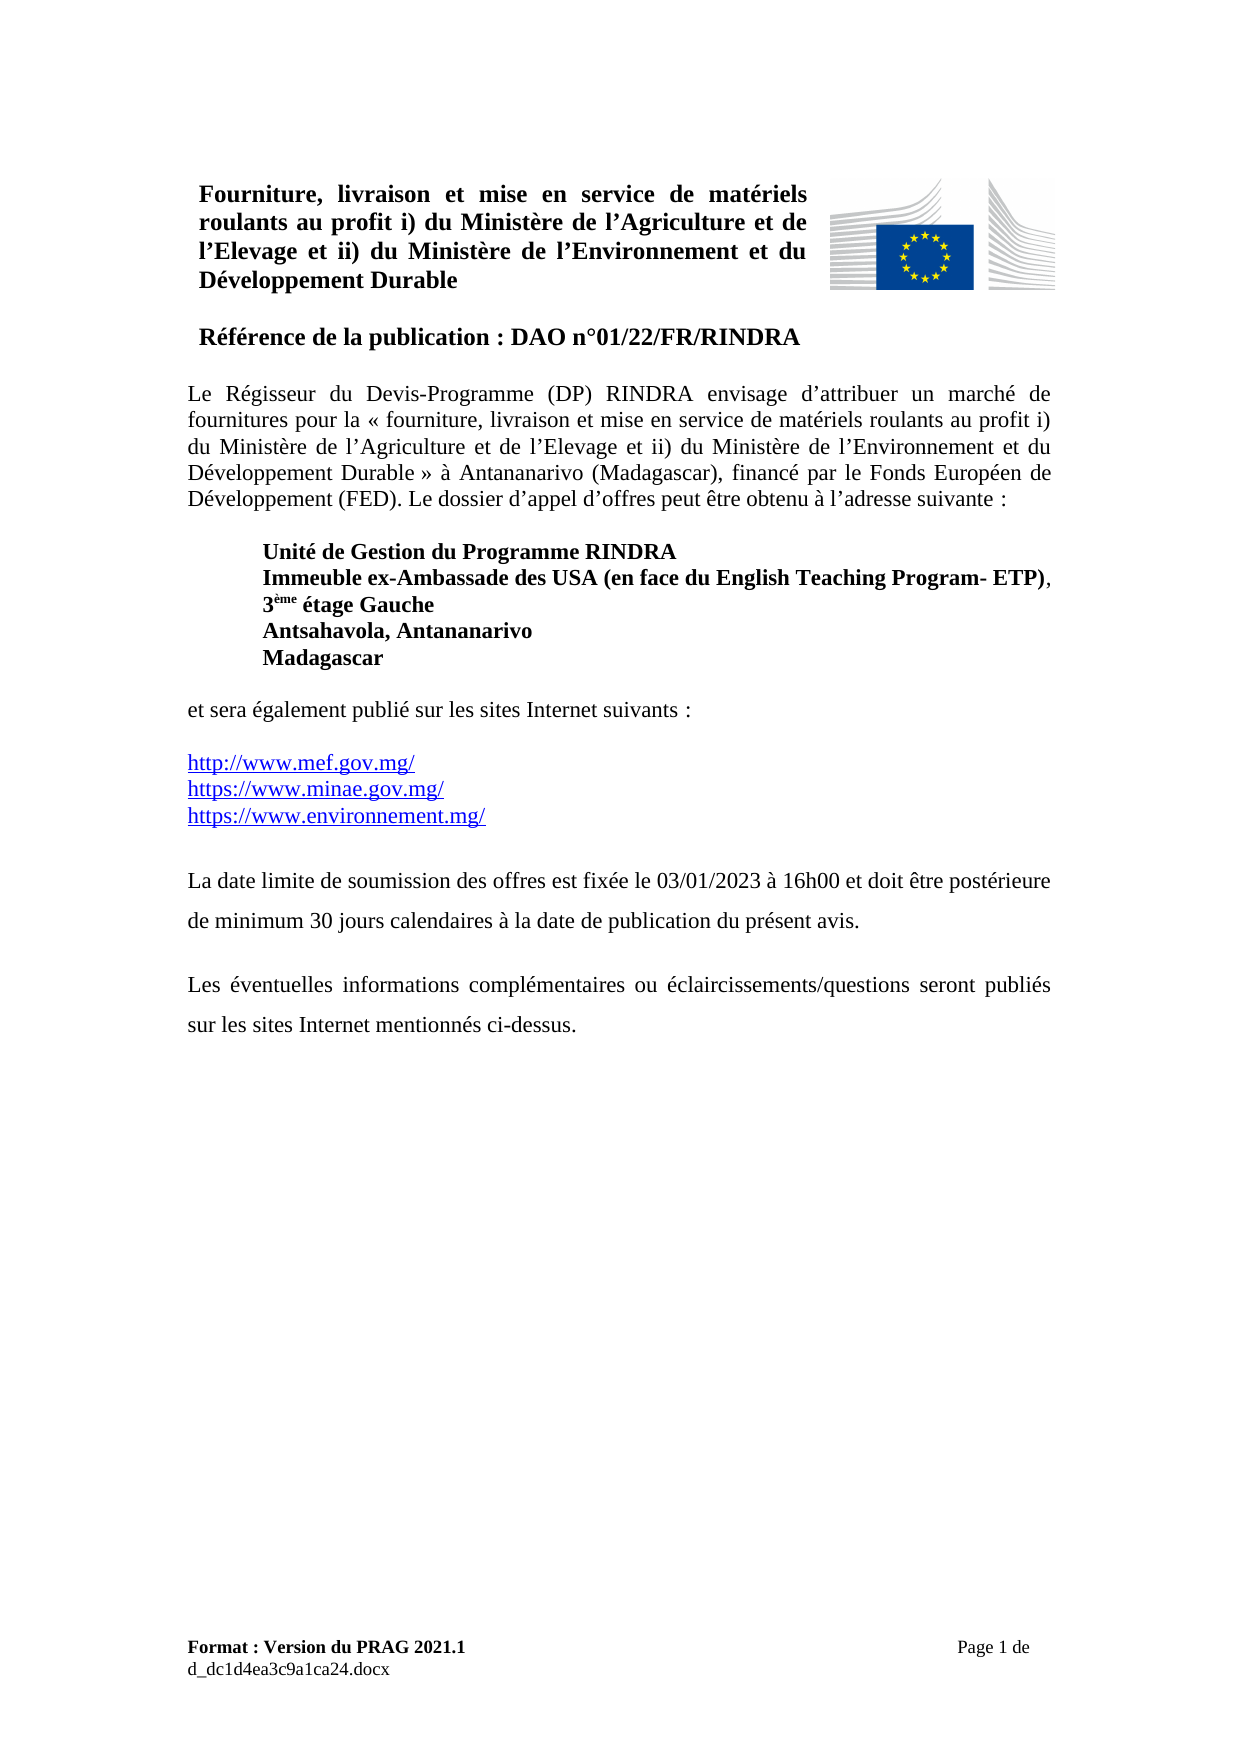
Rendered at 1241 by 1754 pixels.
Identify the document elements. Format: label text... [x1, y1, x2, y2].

text https://www.minae.gov.mg/ [187, 775, 1053, 802]
text La date limite de soumission des offres est fixée le 03/01/2023 à 16h00 et doit être postérieure de minimum 30 jours calendaires à la date de publication du présent avis. [187, 867, 1053, 933]
text Les éventuelles informations complémentaires ou éclaircissements/questions seront publiés sur les sites Internet mentionnés ci-dessus. [187, 971, 1053, 1037]
text Unité de Gestion du Programme RINDRA [262, 538, 1053, 564]
text Antsahavola, Antananarivo [262, 617, 1053, 643]
text Le Régisseur du Devis-Programme (DP) RINDRA envisage d’attribuer un marché de fournitures pour la « fourniture, livraison et mise en service de matériels roulants au profit i) du Ministère de l’Agriculture et de l’Elevage et ii) du Ministère de l’Environnement et du Développement Durable » à Antananarivo (Madagascar), financé par le Fonds Européen de Développement (FED). Le dossier d’appel d’offres peut être obtenu à l’adresse suivante : [187, 380, 1053, 512]
table_header Fourniture, livraison et mise en service de matériels roulants au profit i) du Ministère de l’Agriculture et de l’Elevage et ii) du Ministère de l’Environnement et du Développement Durable Référence de la publication : DAO n°01/22/FR/RINDRA [188, 179, 819, 380]
text et sera également publié sur les sites Internet suivants : [187, 696, 1053, 723]
picture [830, 178, 1055, 290]
text http://www.mef.gov.mg/ [187, 749, 1053, 775]
table_header [819, 179, 1075, 380]
text https://www.environnement.mg/ [187, 802, 1053, 828]
text Immeuble ex-Ambassade des USA (en face du English Teaching Program- ETP), [262, 564, 1053, 591]
text Madagascar [262, 643, 1053, 670]
text 3ème étage Gauche [262, 591, 1053, 617]
